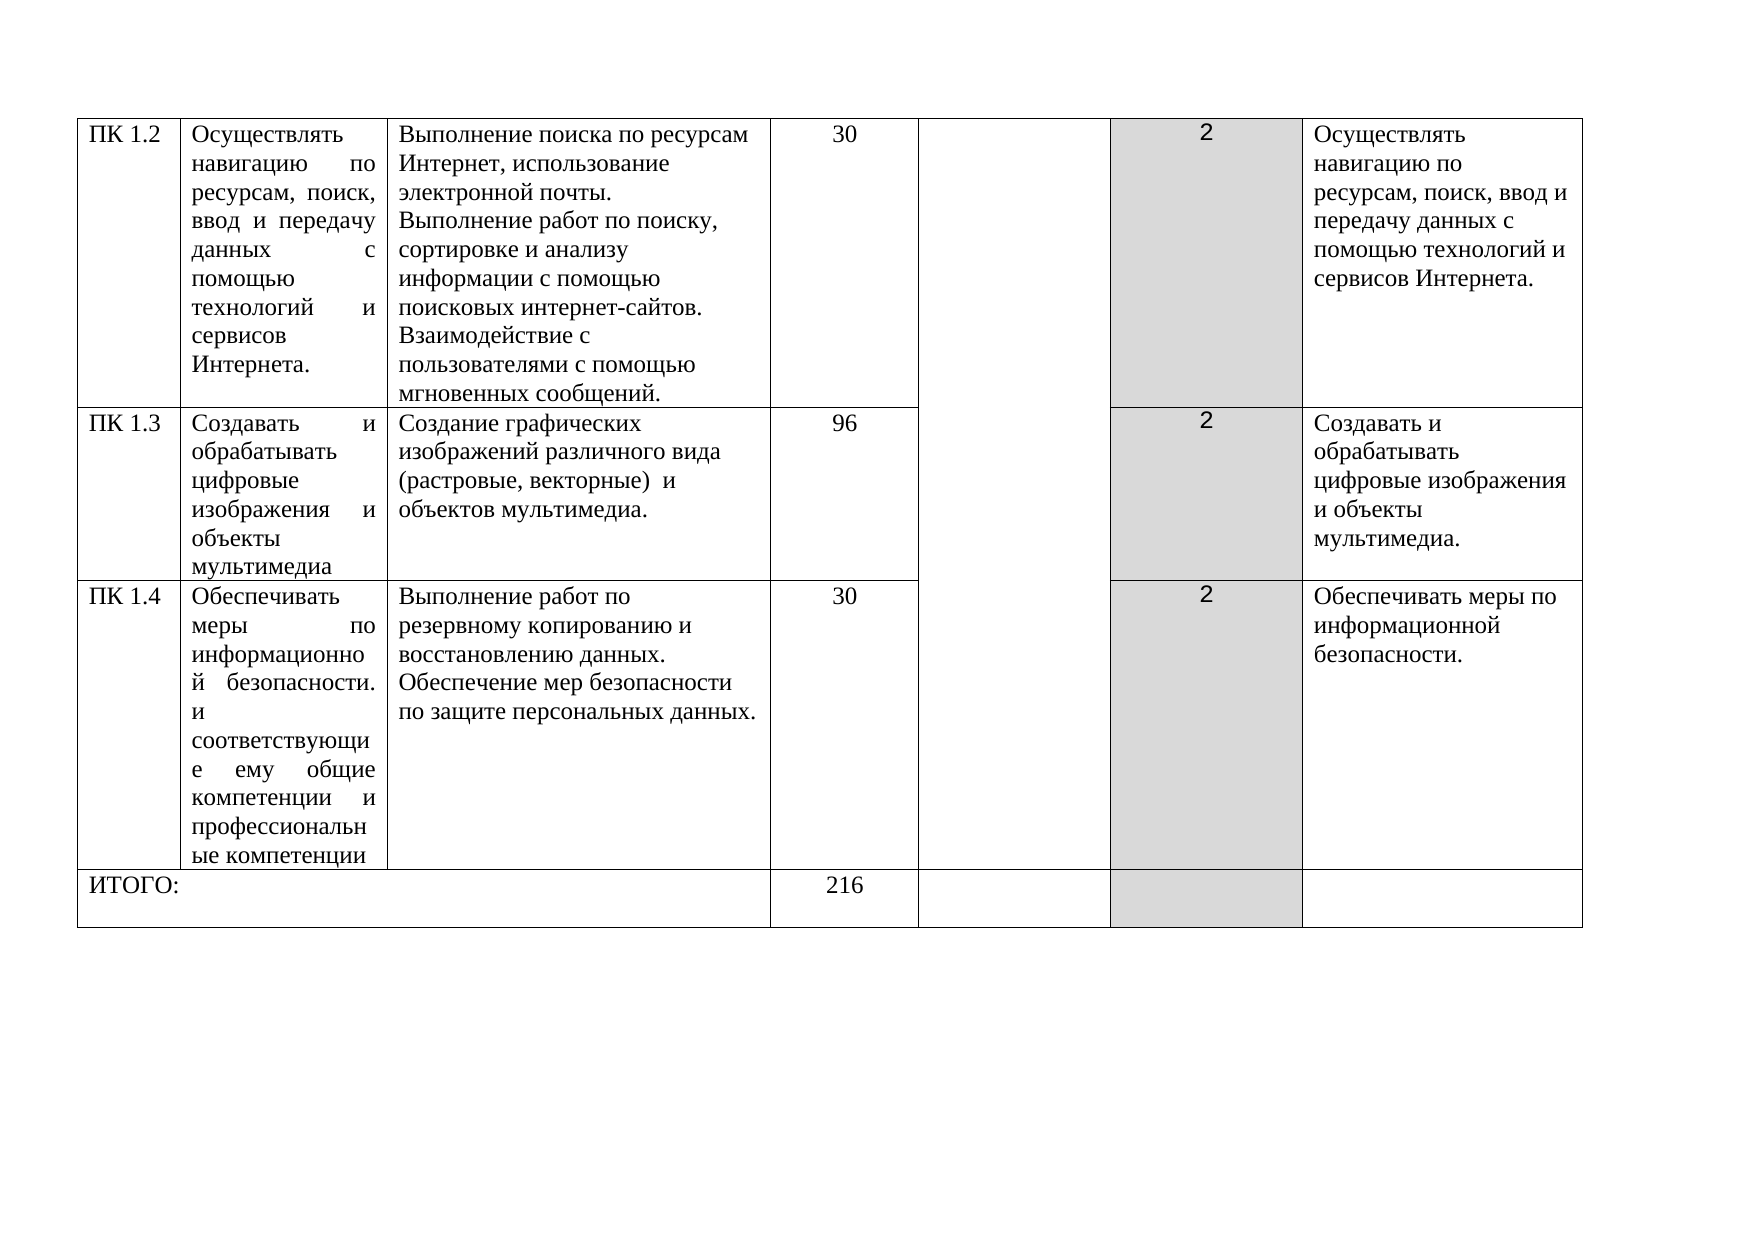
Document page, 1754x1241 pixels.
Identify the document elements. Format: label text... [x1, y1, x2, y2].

table_cell 2 [1111, 408, 1302, 580]
table_cell ПК 1.2 [78, 119, 180, 407]
table_cell Выполнение работ по резервному копированию и восстановлению данных. Обеспечение мер безопасности по защите персональных данных. [388, 581, 770, 869]
table_cell Осуществлять навигацию по ресурсам, поиск, ввод и передачу данных с помощью технологий и сервисов Интернета. [1303, 119, 1582, 407]
table_cell [1111, 870, 1302, 927]
table_cell Обеспечивать меры по информационной безопасности. и соответствующие ему общие компетенции и профессиональные компетенции [181, 581, 387, 869]
table_cell Создание графических изображений различного вида (растровые, векторные) и объектов мультимедиа. [388, 408, 770, 580]
table_cell [919, 870, 1110, 927]
table_cell 2 [1111, 119, 1302, 407]
table_cell [1303, 870, 1582, 927]
table_cell 2 [1111, 581, 1302, 869]
table_cell 30 [771, 119, 918, 407]
table_cell Создавать и обрабатывать цифровые изображения и объекты мультимедиа. [1303, 408, 1582, 580]
table_cell ИТОГО: [78, 870, 770, 927]
table_cell 216 [771, 870, 918, 927]
table_cell Обеспечивать меры по информационной безопасности. [1303, 581, 1582, 869]
table_cell Выполнение поиска по ресурсам Интернет, использование электронной почты. Выполнение работ по поиску, сортировке и анализу информации с помощью поисковых интернет-сайтов. Взаимодействие с пользователями с помощью мгновенных сообщений. [388, 119, 770, 407]
table_cell 96 [771, 408, 918, 580]
table_cell Осуществлять навигацию по ресурсам, поиск, ввод и передачу данных с помощью технологий и сервисов Интернета. [181, 119, 387, 407]
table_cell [919, 119, 1110, 869]
table_cell Создавать и обрабатывать цифровые изображения и объекты мультимедиа [181, 408, 387, 580]
table_cell ПК 1.3 [78, 408, 180, 580]
table_cell ПК 1.4 [78, 581, 180, 869]
table_cell 30 [771, 581, 918, 869]
